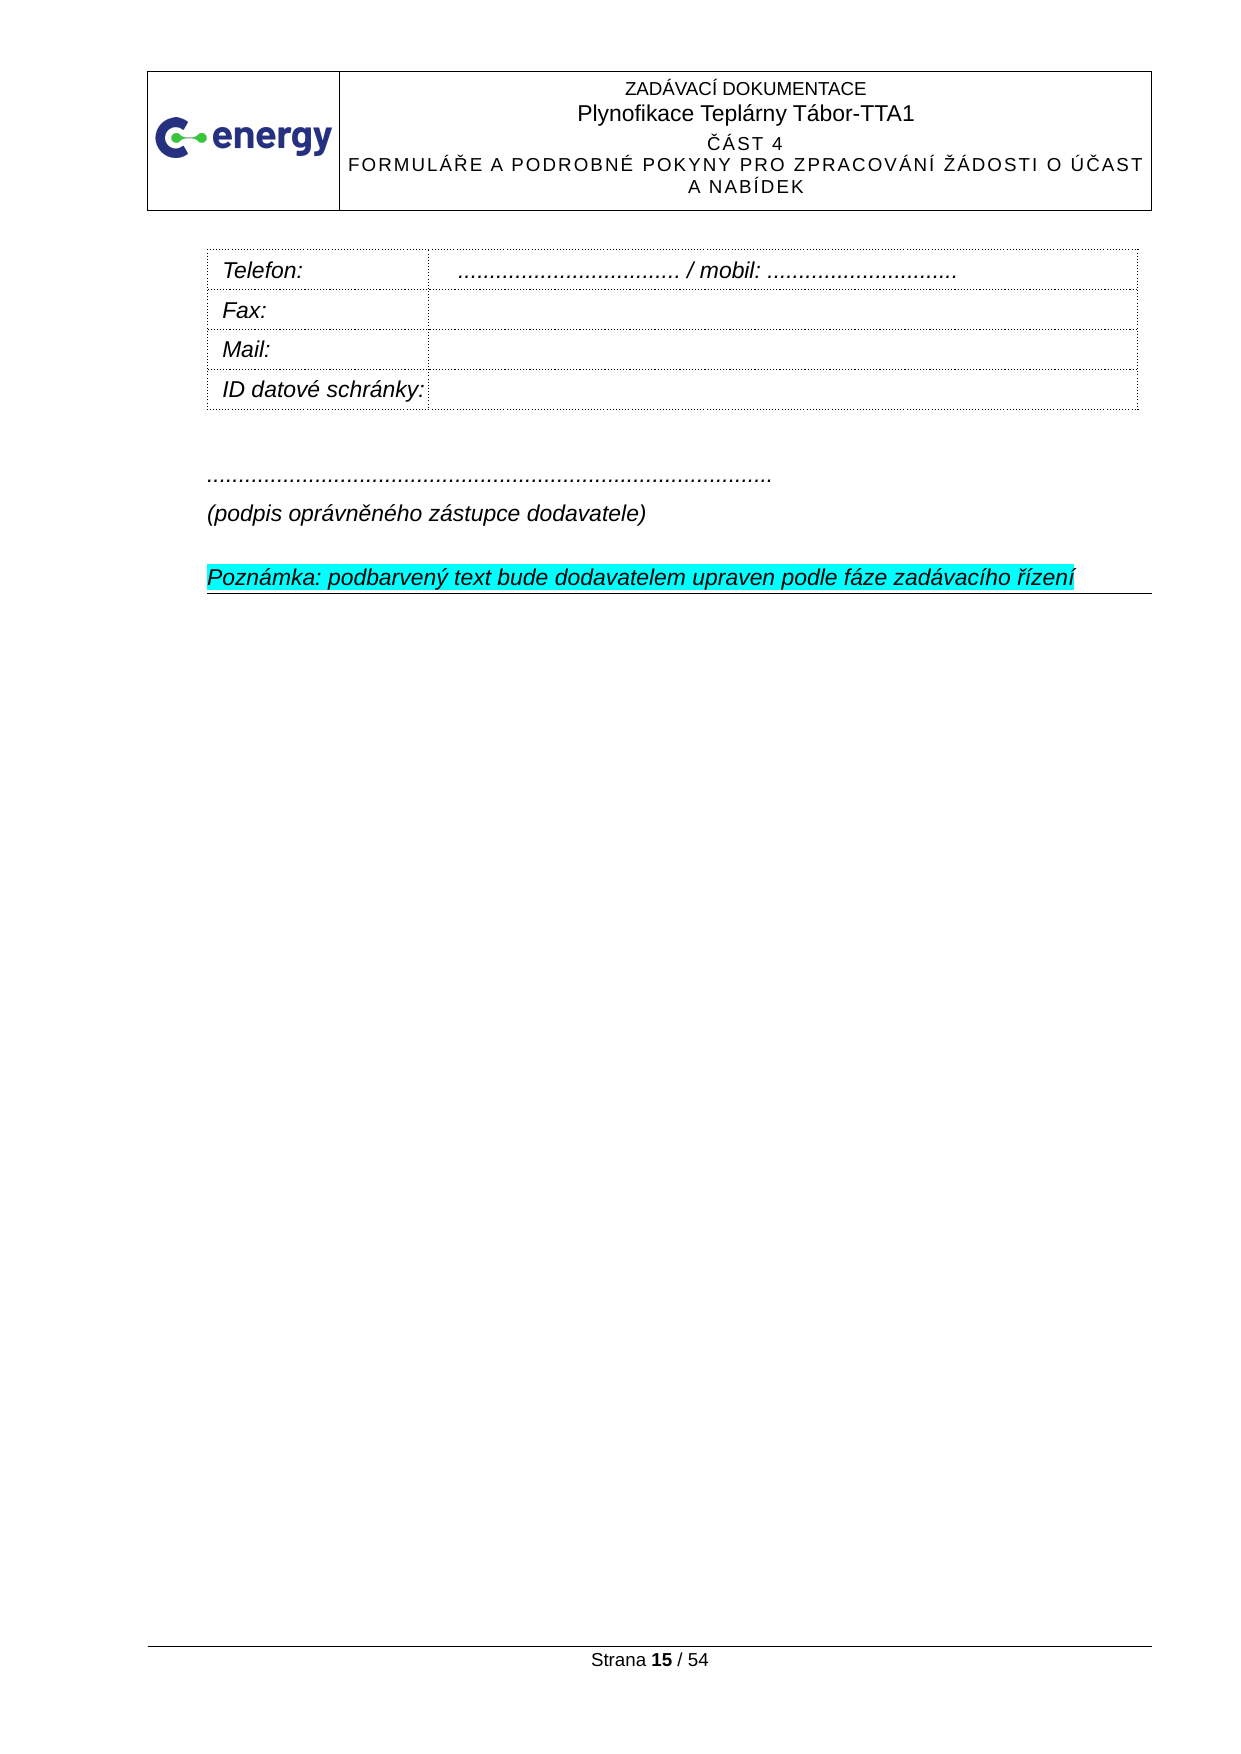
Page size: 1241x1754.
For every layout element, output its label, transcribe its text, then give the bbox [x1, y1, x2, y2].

table_cell ................................... / mobil: .............................. [428, 249, 1137, 289]
text Poznámka: podbarvený text bude dodavatelem upraven podle fáze zadávacího řízení [207, 564, 1152, 593]
table_cell [428, 369, 1137, 409]
text (podpis oprávněného zástupce dodavatele) [207, 500, 1152, 527]
text ......................................................................................... [207, 461, 1152, 488]
picture [155, 117, 332, 158]
table_cell [428, 289, 1137, 329]
table_cell Mail: [207, 329, 428, 369]
table_cell Telefon: [207, 249, 428, 289]
table_cell Fax: [207, 289, 428, 329]
table_cell ID datové schránky: [207, 369, 428, 409]
table_cell [428, 329, 1137, 369]
